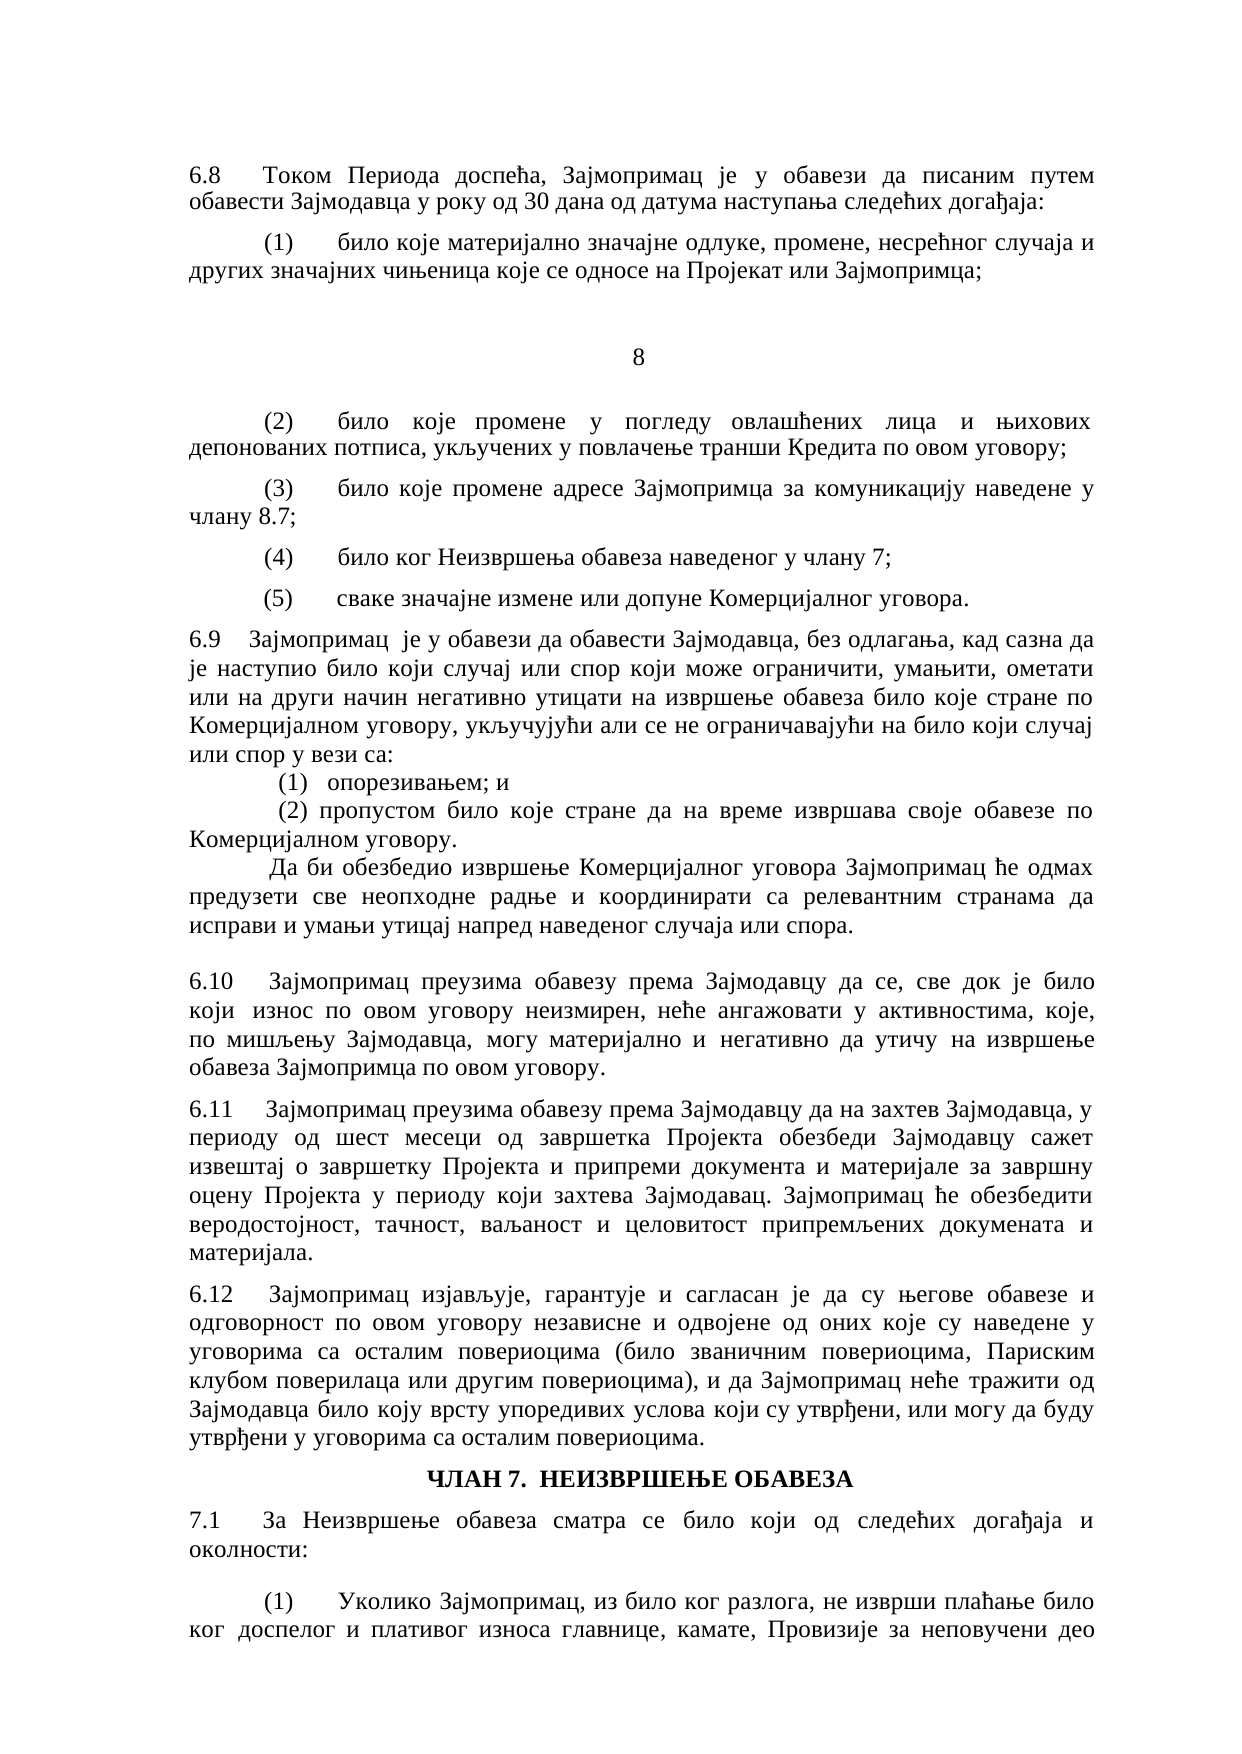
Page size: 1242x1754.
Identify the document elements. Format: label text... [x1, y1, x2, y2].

text (5) сваке значајне измене или допуне Комерцијалног уговора. [260, 583, 972, 612]
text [189, 1586, 1095, 1643]
text (3) било које промене адресе Зајмопримца за комуникацију наведене у члану 8.7; [189, 473, 1095, 530]
text 6.8 Током Периода доспећа, Зајмопримац је у обавези да писаним путем обавести Зајмодавца у року од 30 дана од датума наступања следећих догађаја: [189, 162, 1095, 214]
text (4) било ког Неизвршења обавеза наведеног у члану 7; [264, 542, 1102, 571]
text ЧЛАН 7. НЕИЗВРШЕЊЕ ОБАВЕЗА [414, 1464, 866, 1492]
text 6.10 Зајмопримац преузима обавезу према Зајмодавцу да се, све док је било који износ по овом уговору неизмирен, неће ангажовати у активностима, које, по мишљењу Зајмодавца, могу материјално и негативно да утичу на извршење обавеза Зајмопримца по овом уговору. [189, 967, 1095, 1081]
text (2) пропустом било које стране да на време извршава своје обавезе по Комерцијалном уговору. [189, 796, 1095, 853]
text 6.12 Зајмопримац изјављује, гарантује и сагласан је да су његове обавезе и одговорност по овом уговору независне и одвојене од оних које су наведене у уговорима са осталим повериоцима (било званичним повериоцима, Париским клубом поверилаца или другим повериоцима), и да Зајмопримац неће тражити од Зајмодавца било коју врсту упоредивих услова који су утврђени, или могу да буду утврђени у уговорима са осталим повериоцима. [189, 1279, 1095, 1451]
text 6.9 Зајмопримац је у обавези да обавести Зајмодавца, без одлагања, кад сазна да је наступио било који случај или спор који може ограничити, умањити, ометати или на други начин негативно утицати на извршење обавеза било које стране по Комерцијалном уговору, укључујући али се не ограничавајући на било који случај или спор у вези са: [189, 625, 1095, 767]
text (1) опорезивањем; и [189, 767, 1095, 796]
text (2) било које промене у погледу овлашћених лица и њихових депонованих потписа, укључених у повлачење транши Кредита по овом уговору; [189, 408, 1095, 460]
text 6.11 Зајмопримац преузима обавезу према Зајмодавцу да на захтев Зајмодавца, у периоду од шест месеци од завршетка Пројекта обезбеди Зајмодавцу сажет извештај о завршетку Пројекта и припреми документа и материјале за завршну оцену Пројекта у периоду који захтева Зајмодавац. Зајмопримац ће обезбедити веродостојност, тачност, ваљаност и целовитост припремљених докумената и материјала. [189, 1094, 1095, 1266]
text 7.1 За Неизвршење обавеза сматра се било који од следећих догађаја и околности: [189, 1505, 1094, 1562]
text 8 [175, 342, 1102, 371]
text Да би обезбедио извршење Комерцијалног уговора Зајмопримац ће одмах предузети све неопходне радње и координирати са релевантним странама да исправи и умањи утицај напред наведеног случаја или спора. [189, 853, 1095, 938]
text (1) било које материјално значајне одлуке, промене, несрећног случаја и других значајних чињеница које се односе на Пројекат или Зајмопримца; [189, 227, 1094, 284]
